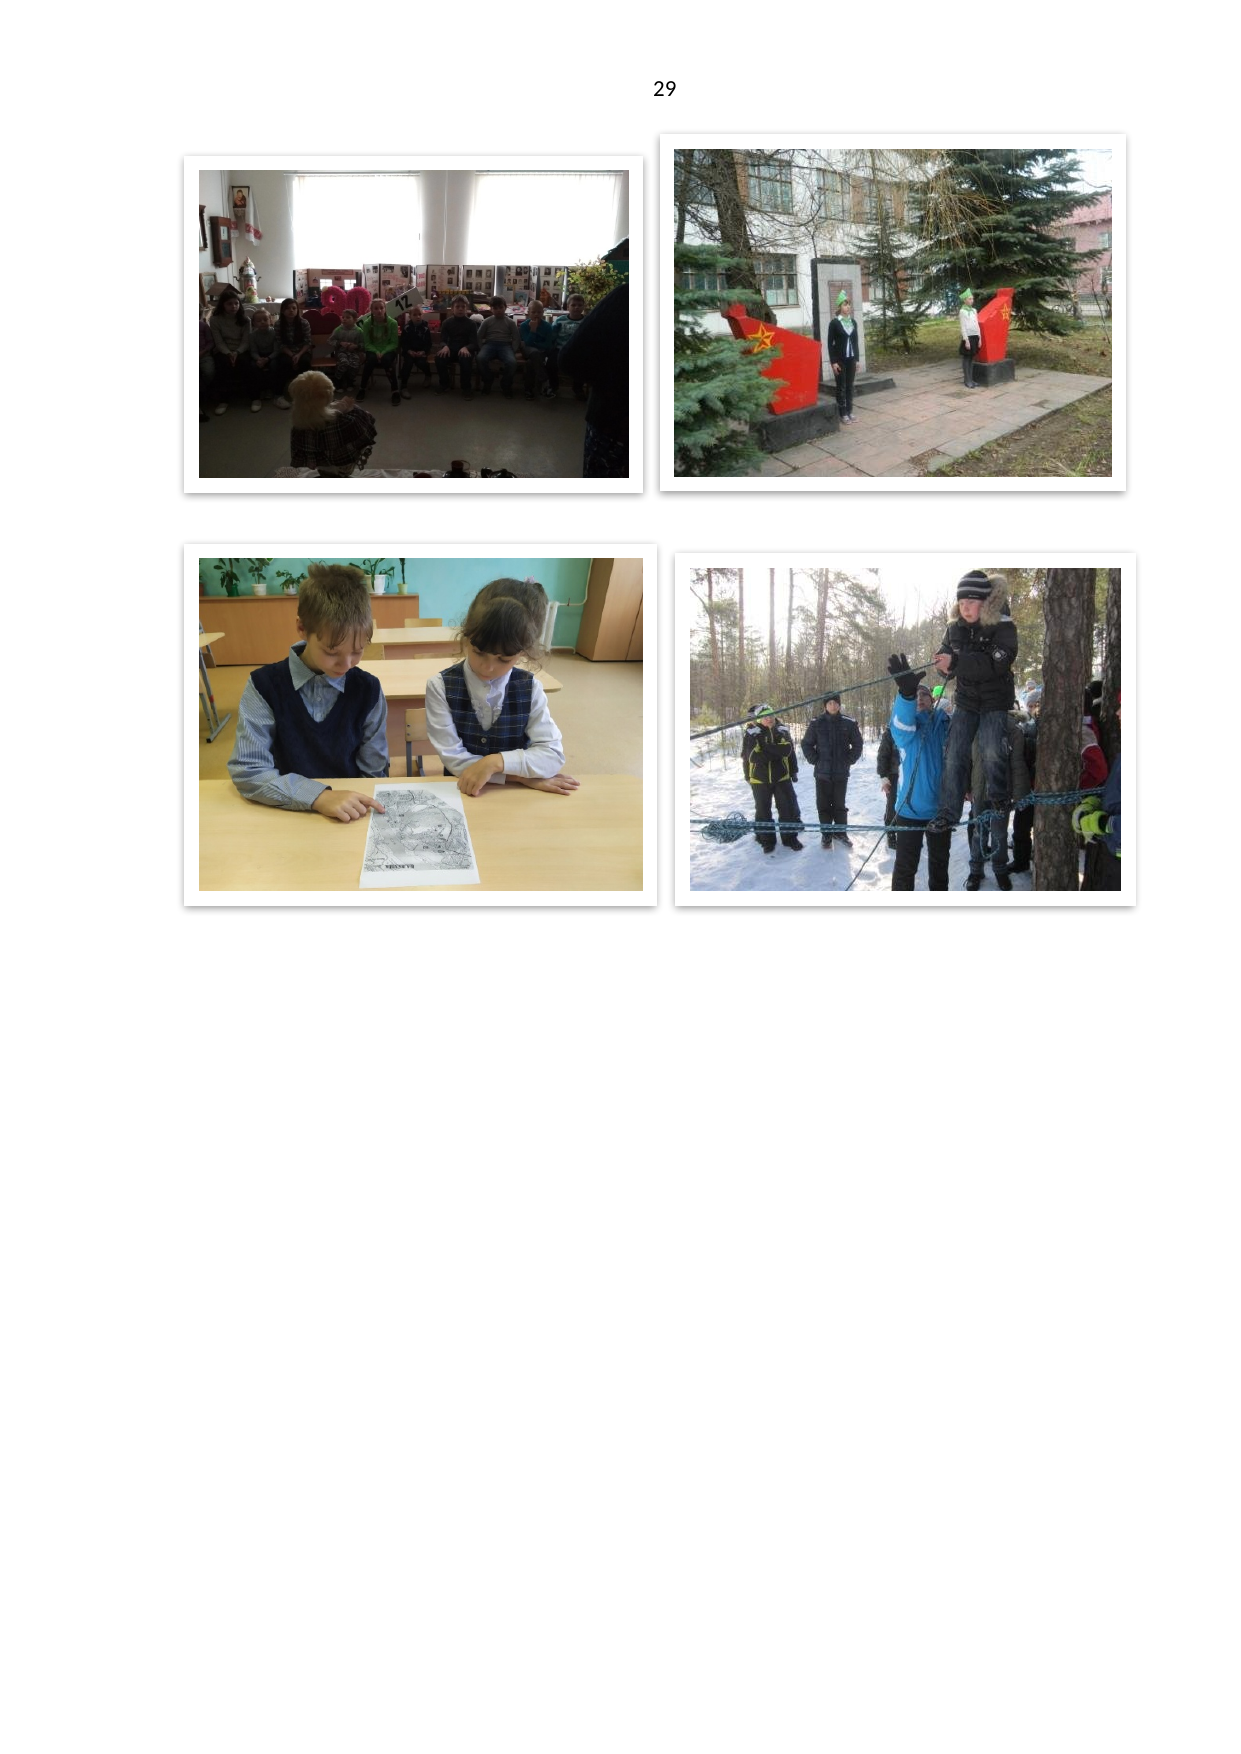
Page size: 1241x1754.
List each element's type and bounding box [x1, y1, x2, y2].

picture [199, 170, 629, 478]
picture [199, 558, 643, 891]
picture [690, 568, 1121, 891]
picture [674, 149, 1112, 477]
